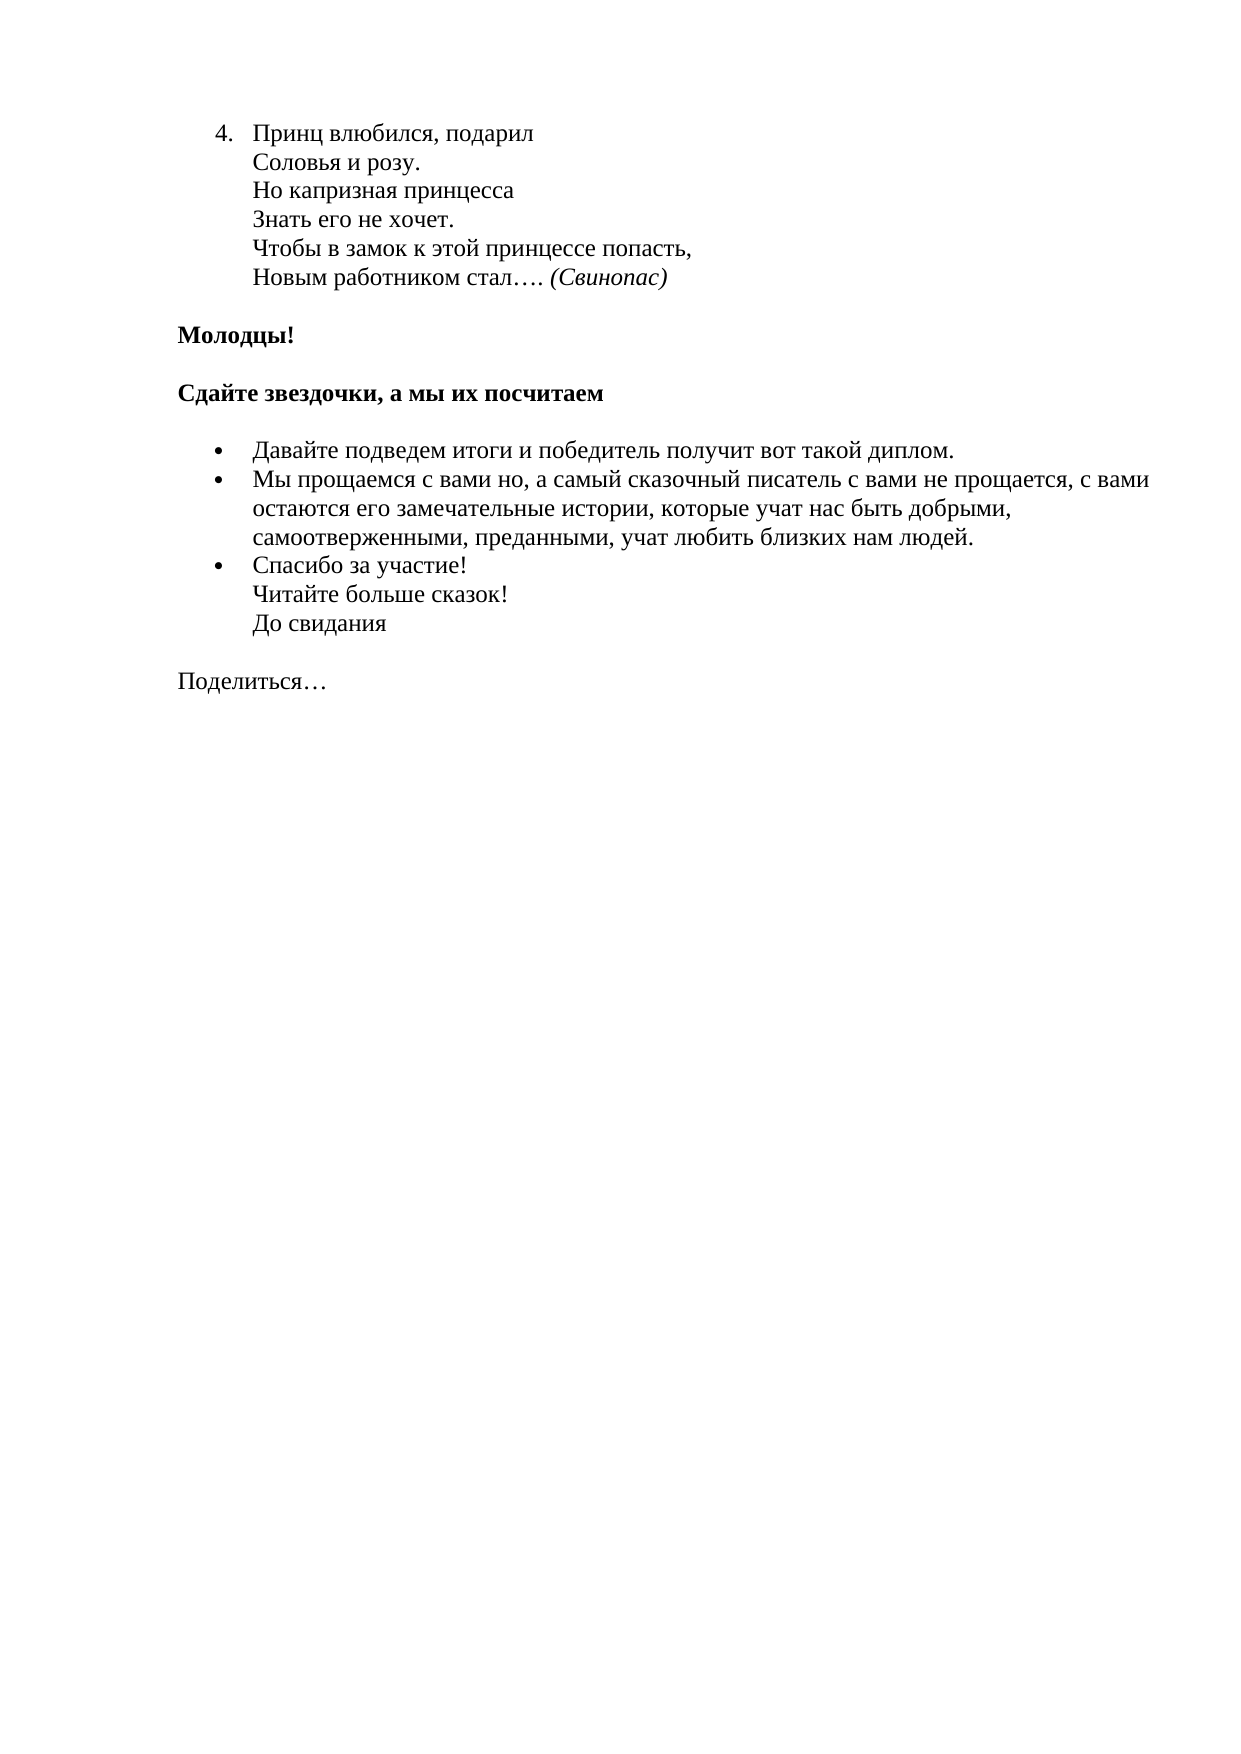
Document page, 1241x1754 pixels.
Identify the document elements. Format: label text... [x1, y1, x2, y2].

list Принц влюбился, подарил Соловья и розу. Но капризная принцесса Знать его не хочет. Чтобы в замок к этой принцессе попасть, Новым работником стал…. (Свинопас) [215, 118, 1152, 291]
list Спасибо за участие! Читайте больше сказок! До свидания [215, 551, 1152, 637]
text Сдайте звездочки, а мы их посчитаем [177, 378, 1152, 406]
text Поделиться… [177, 666, 1152, 695]
list Мы прощаемся с вами но, а самый сказочный писатель с вами не прощается, с вами остаются его замечательные истории, которые учат нас быть добрыми, самоотверженными, преданными, учат любить близких нам людей. [215, 464, 1152, 551]
text Молодцы! [177, 320, 1152, 348]
list Давайте подведем итоги и победитель получит вот такой диплом. [215, 436, 1152, 464]
